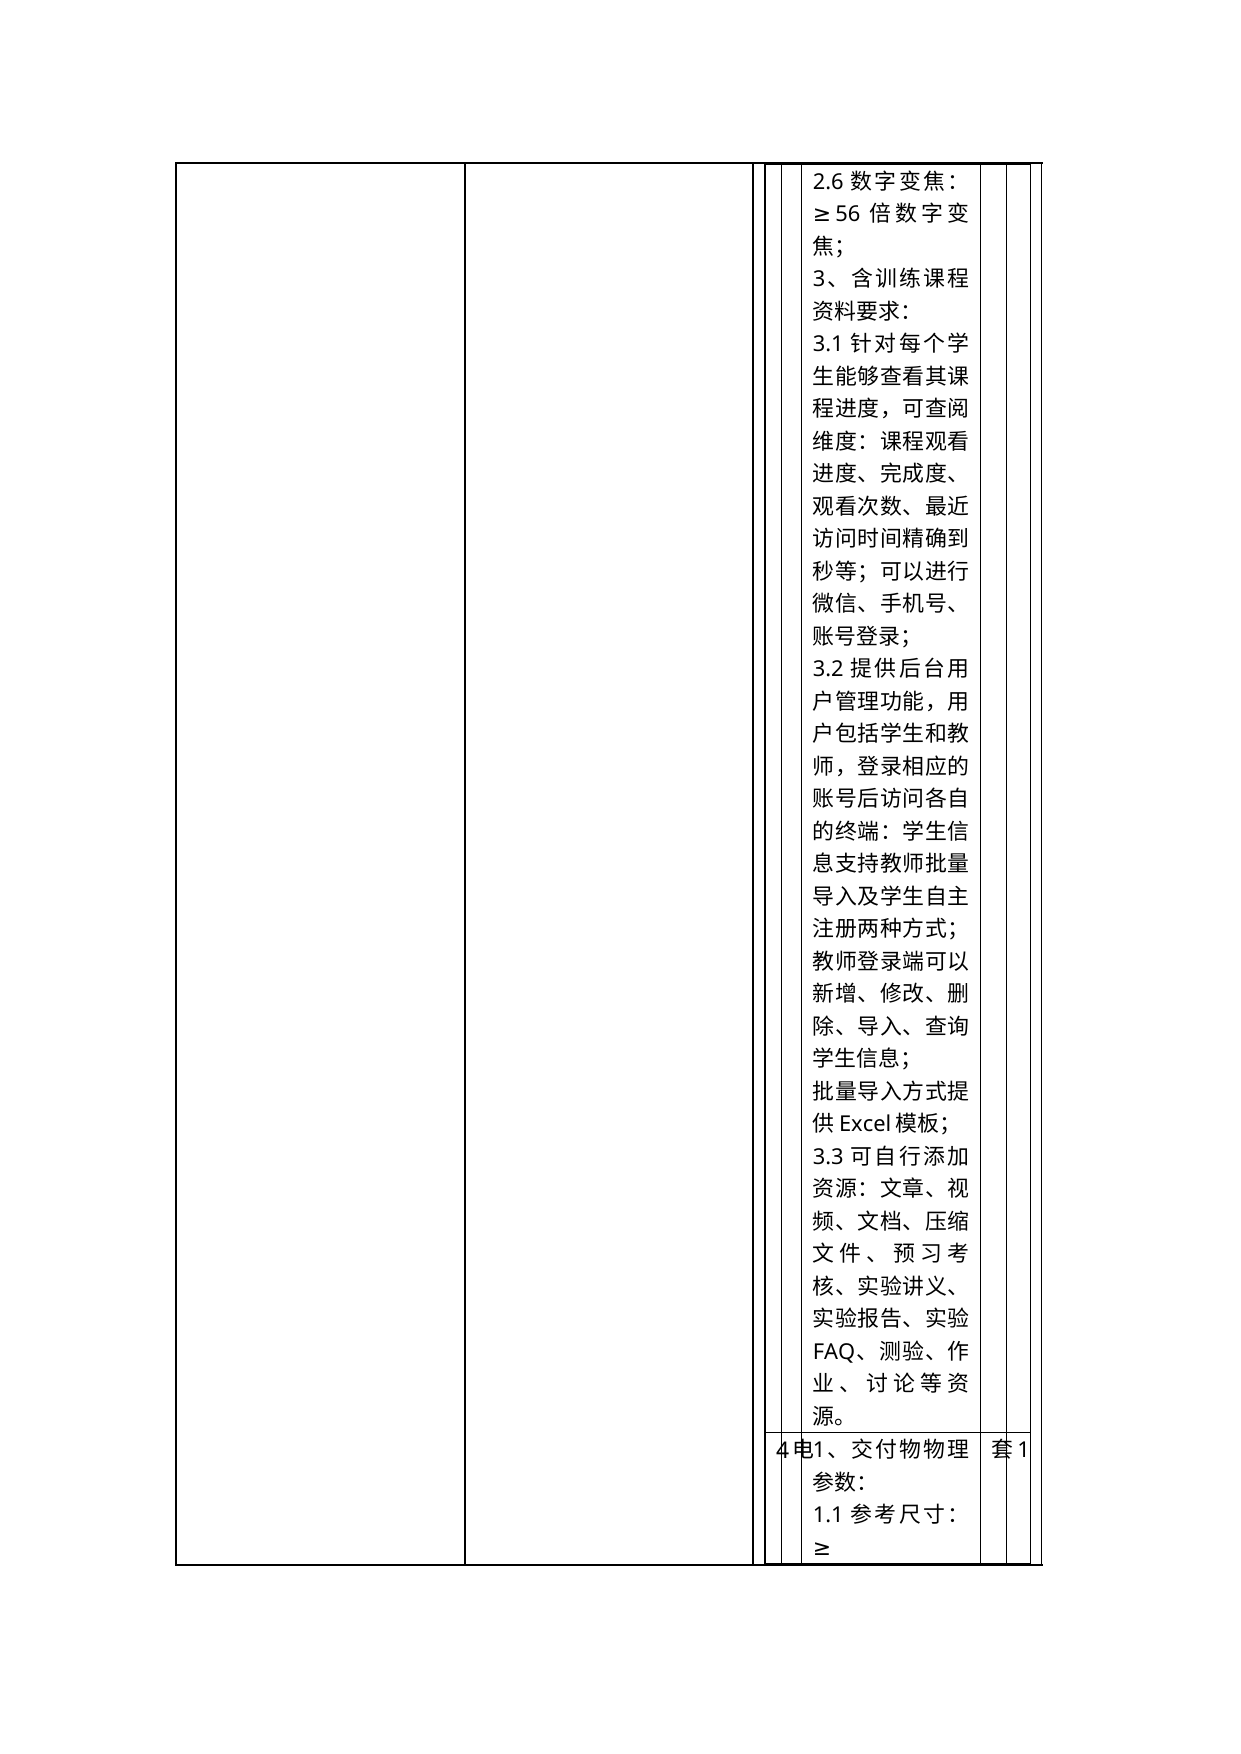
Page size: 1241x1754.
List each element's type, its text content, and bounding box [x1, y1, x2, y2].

table_cell [1031, 164, 1041, 1564]
table_cell [766, 165, 781, 1432]
table_cell [782, 165, 801, 1432]
table_cell [766, 1433, 781, 1563]
table_cell ★ [466, 164, 752, 1564]
table_cell [754, 164, 764, 1564]
table_cell [1007, 165, 1030, 1432]
table_cell 1 [177, 164, 464, 1564]
table_cell [802, 165, 980, 1432]
table_cell [782, 1433, 801, 1563]
table_cell [981, 1433, 1006, 1563]
table_cell [1007, 1433, 1030, 1563]
table_cell [802, 1433, 980, 1563]
table_cell [981, 165, 1006, 1432]
